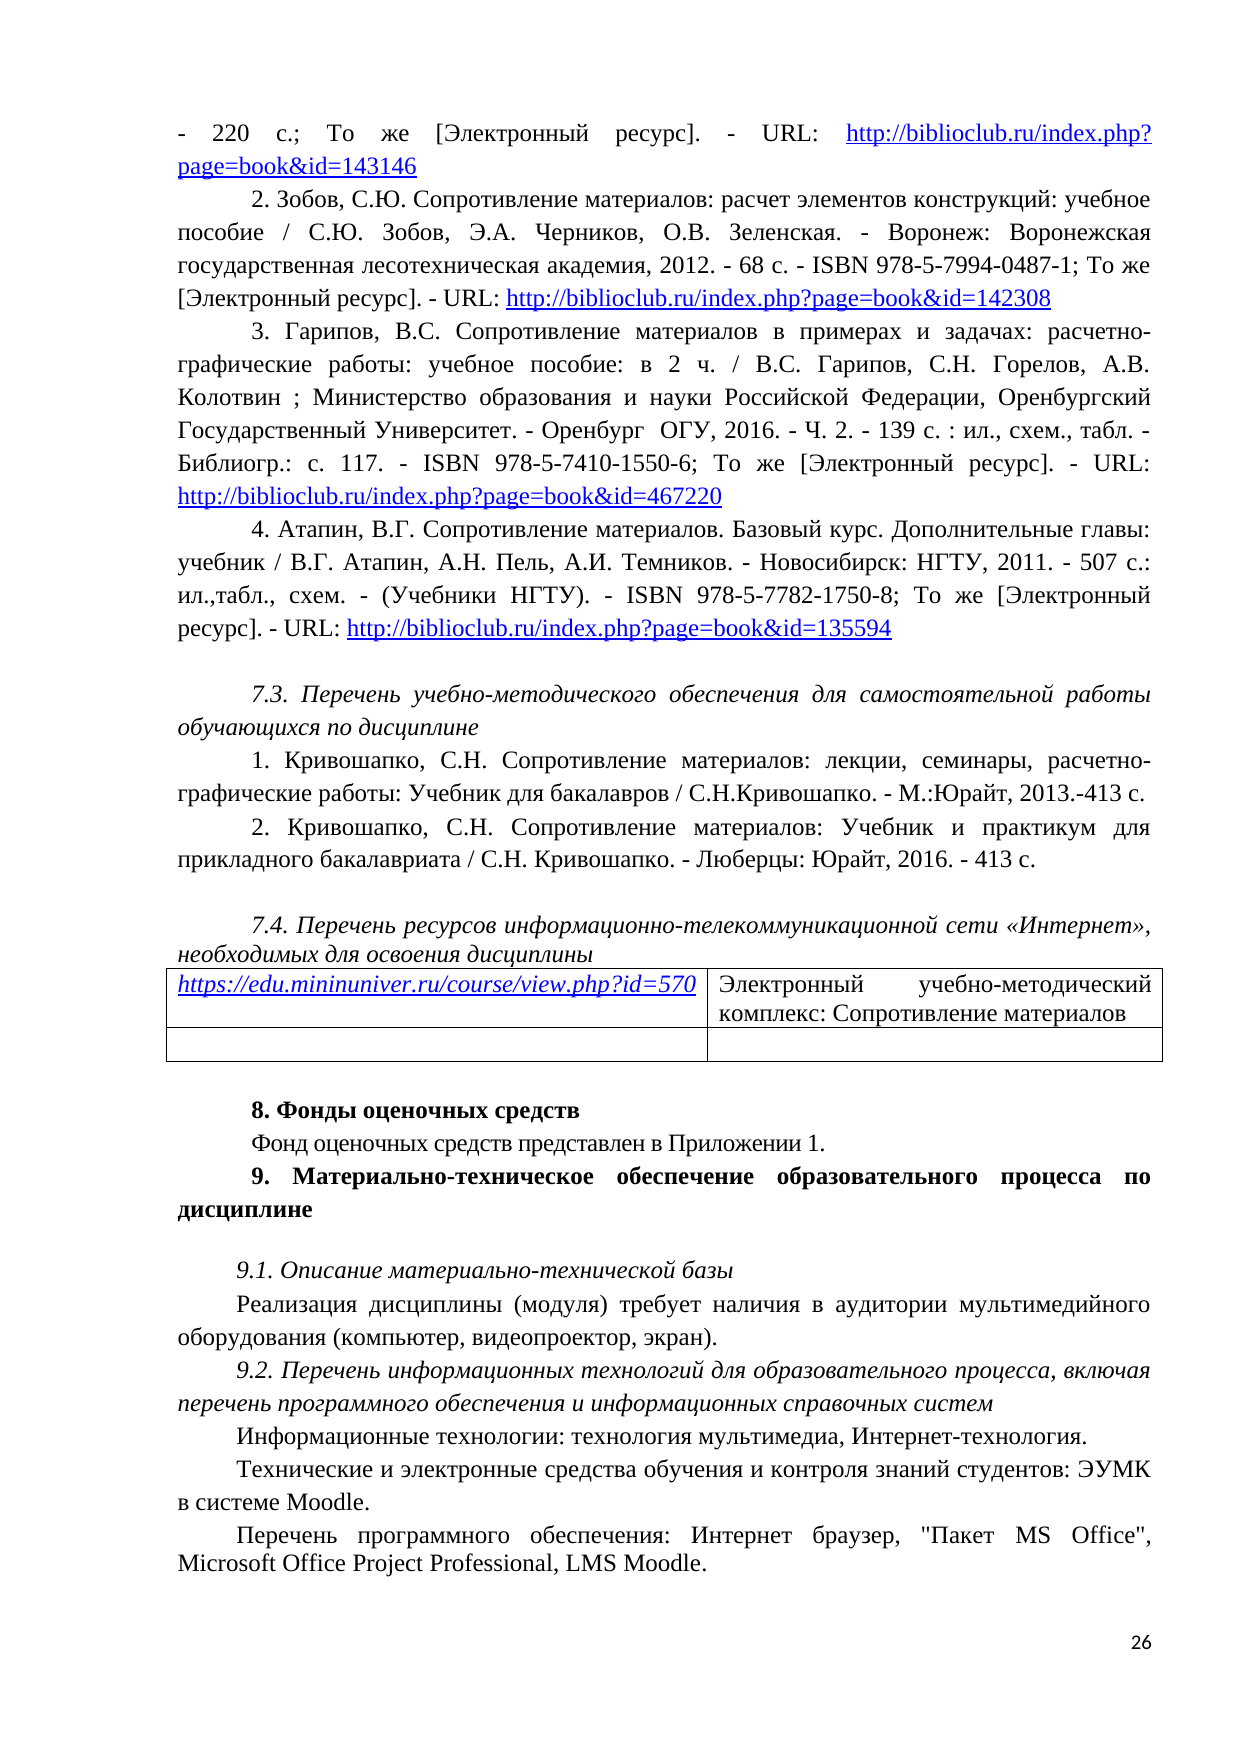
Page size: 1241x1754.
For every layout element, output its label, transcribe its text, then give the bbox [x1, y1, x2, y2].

table_cell [708, 1028, 1162, 1061]
text Информационные технологии: технология мультимедиа, Интернет-технология. [177, 1421, 1152, 1449]
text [177, 118, 1152, 180]
table_header Электронный учебно-методический комплекс: Сопротивление материалов [708, 969, 1162, 1027]
text 1. Кривошапко, С.Н. Сопротивление материалов: лекции, семинары, расчетно-графические работы: Учебник для бакалавров / С.Н.Кривошапко. - М.:Юрайт, 2013.-413 c. [177, 746, 1152, 807]
text 7.4. Перечень ресурсов информационно-телекоммуникационной сети «Интернет», необходимых для освоения дисциплины [177, 911, 1152, 968]
text 9.1. Описание материально-технической базы [177, 1256, 1152, 1284]
text 7.3. Перечень учебно-методического обеспечения для самостоятельной работы обучающихся по дисциплине [177, 679, 1152, 741]
text 9.2. Перечень информационных технологий для образовательного процесса, включая перечень программного обеспечения и информационных справочных систем [177, 1355, 1152, 1416]
text Перечень программного обеспечения: Интернет браузер, "Пакет MS Office", Microsoft Office Project Professional, LMS Moodle. [177, 1520, 1152, 1577]
text Технические и электронные средства обучения и контроля знаний студентов: ЭУМК в системе Moodle. [177, 1454, 1152, 1516]
text 4. Атапин, В.Г. Сопротивление материалов. Базовый курс. Дополнительные главы: учебник / В.Г. Атапин, А.Н. Пель, А.И. Темников. - Новосибирск: НГТУ, 2011. - 507 с.: ил.,табл., схем. - (Учебники НГТУ). - ISBN 978-5-7782-1750-8; То же [Электронный ресурс]. - URL: http://biblioclub.ru/index.php?page=book&id=135594 [177, 514, 1152, 642]
text Фонд оценочных средств представлен в Приложении 1. [177, 1128, 1152, 1157]
text 9. Материально-техническое обеспечение образовательного процесса по дисциплине [177, 1161, 1152, 1223]
text 3. Гарипов, В.С. Сопротивление материалов в примерах и задачах: расчетно-графические работы: учебное пособие: в 2 ч. / В.С. Гарипов, С.Н. Горелов, А.В. Колотвин ; Министерство образования и науки Российской Федерации, Оренбургский Государственный Университет. - Оренбург ОГУ, 2016. - Ч. 2. - 139 с. : ил., схем., табл. - Библиогр.: с. 117. - ISBN 978-5-7410-1550-6; То же [Электронный ресурс]. - URL: http://biblioclub.ru/index.php?page=book&id=467220 [177, 316, 1152, 510]
text Реализация дисциплины (модуля) требует наличия в аудитории мультимедийного оборудования (компьютер, видеопроектор, экран). [177, 1289, 1152, 1350]
table_header https://edu.mininuniver.ru/course/view.php?id=570 [167, 969, 707, 1027]
table_cell [167, 1028, 707, 1061]
text 2. Зобов, С.Ю. Сопротивление материалов: расчет элементов конструкций: учебное пособие / С.Ю. Зобов, Э.А. Черников, О.В. Зеленская. - Воронеж: Воронежская государственная лесотехническая академия, 2012. - 68 с. - ISBN 978-5-7994-0487-1; То же [Электронный ресурс]. - URL: http://biblioclub.ru/index.php?page=book&id=142308 [177, 184, 1152, 312]
text 8. Фонды оценочных средств [177, 1095, 1152, 1123]
text 2. Кривошапко, С.Н. Сопротивление материалов: Учебник и практикум для прикладного бакалавриата / С.Н. Кривошапко. - Люберцы: Юрайт, 2016. - 413 c. [177, 812, 1152, 873]
